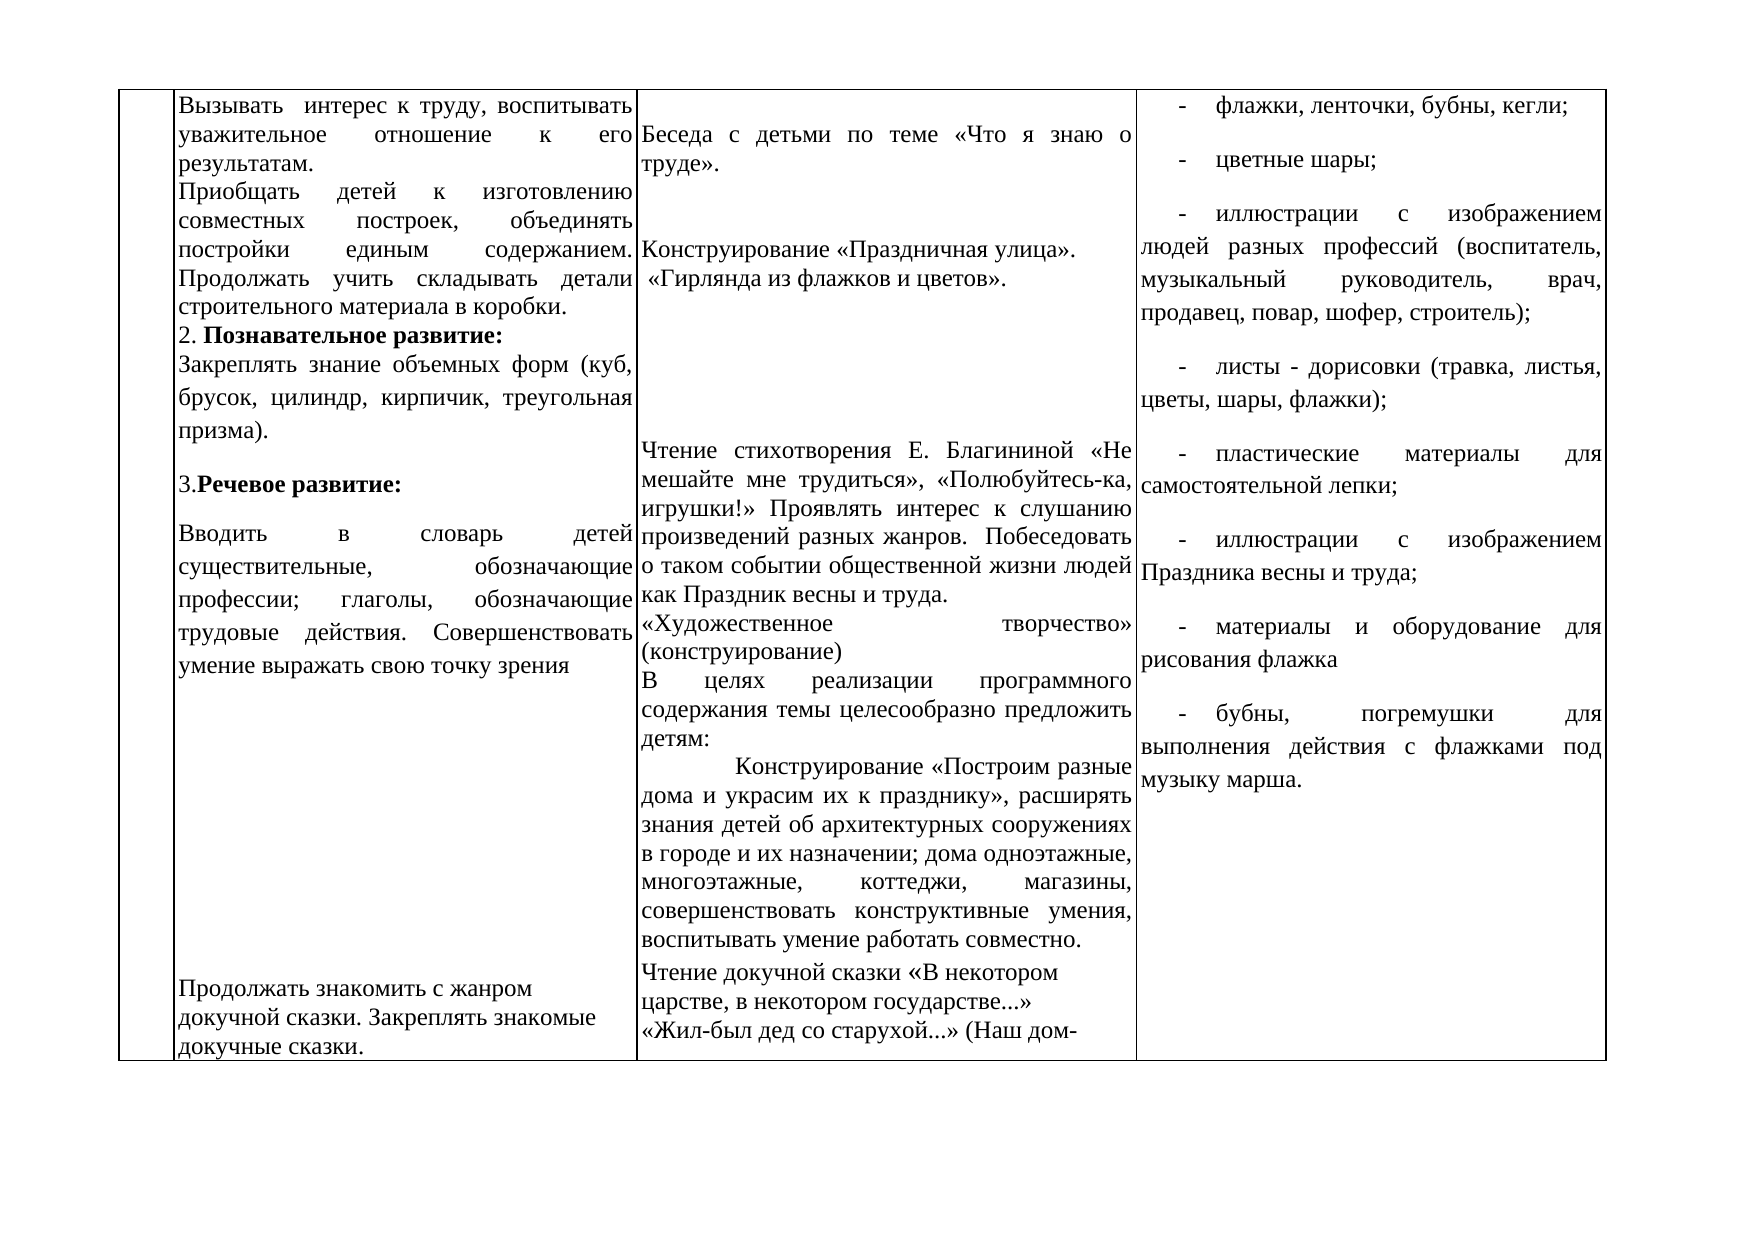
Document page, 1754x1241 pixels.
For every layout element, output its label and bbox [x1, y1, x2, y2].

table_cell [1137, 90, 1605, 1060]
table_cell [120, 90, 173, 1060]
table_cell [638, 90, 1136, 1060]
table_cell [175, 90, 636, 1060]
